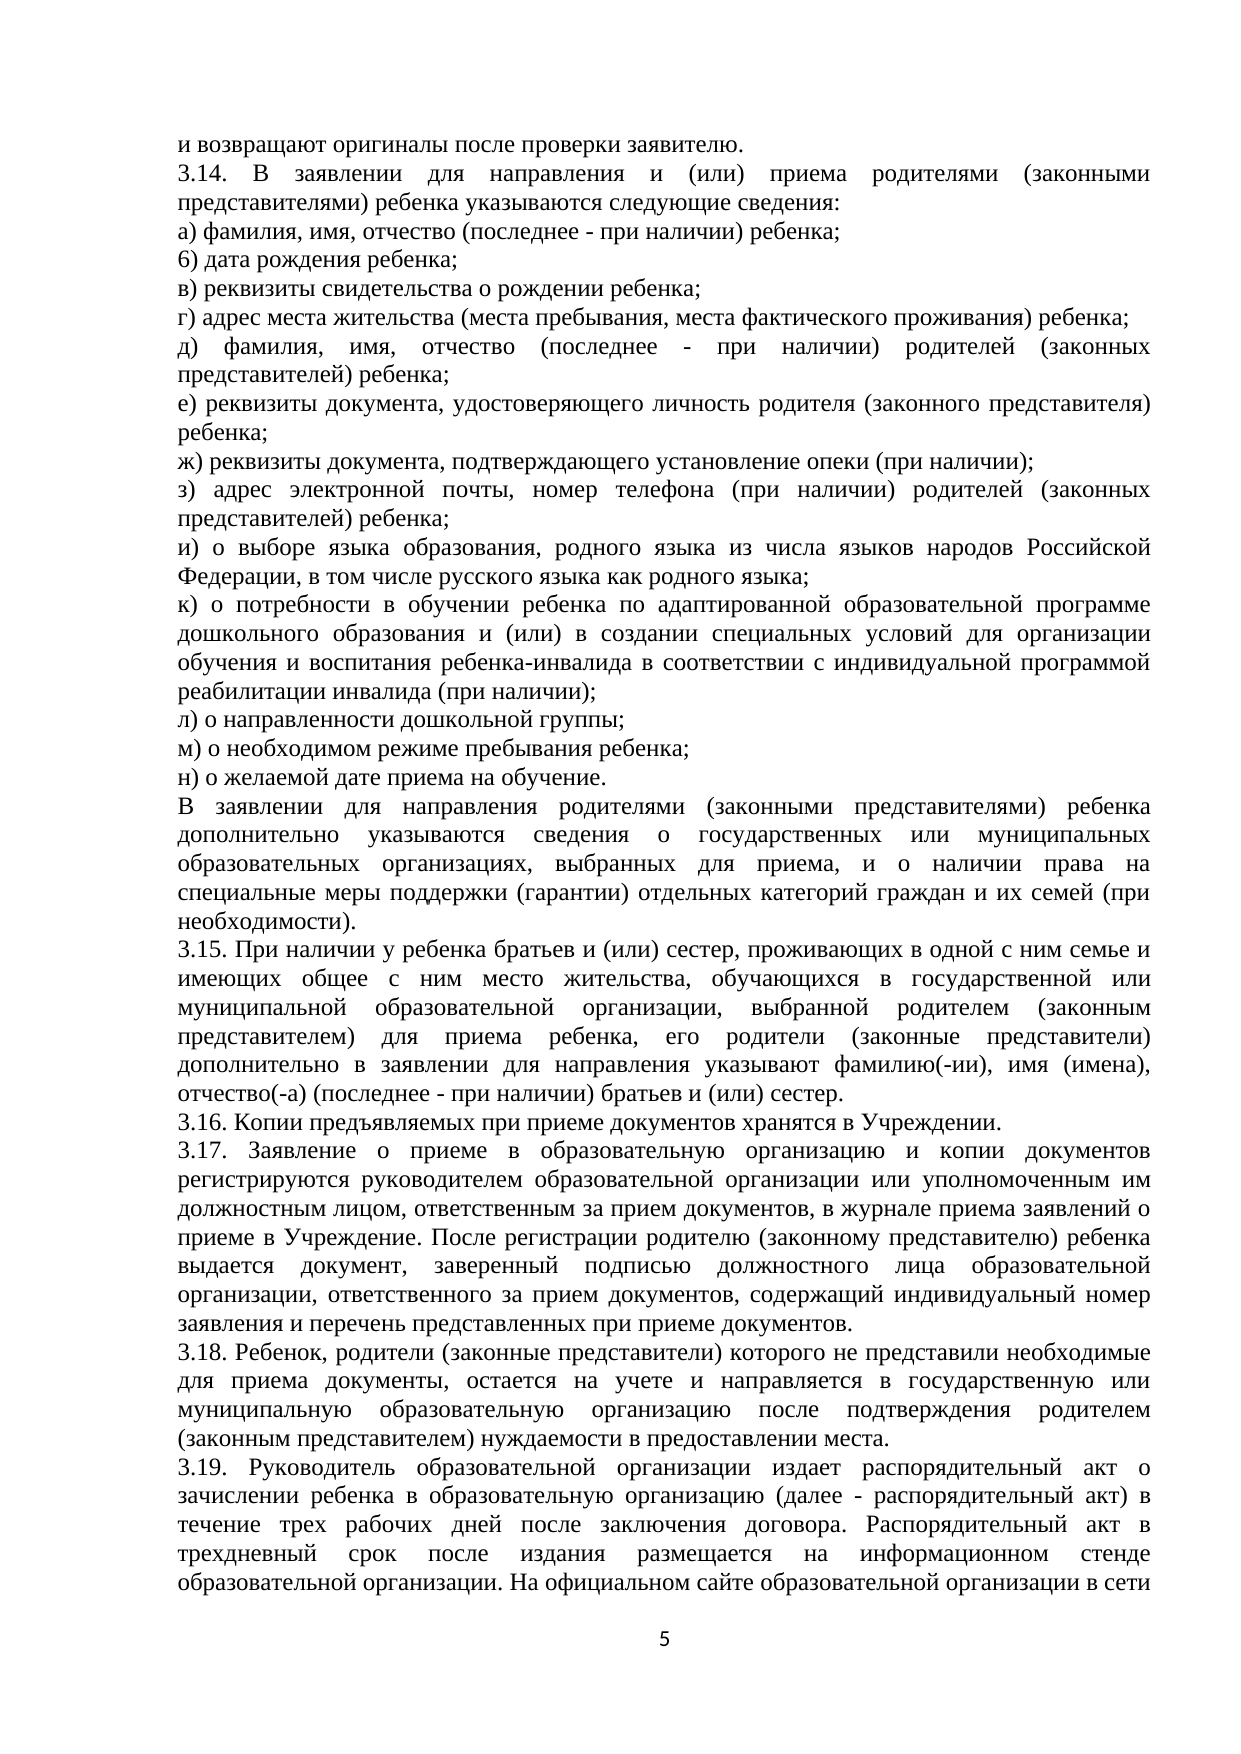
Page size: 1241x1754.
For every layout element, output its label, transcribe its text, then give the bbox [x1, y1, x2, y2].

text В заявлении для направления родителями (законными представителями) ребенка дополнительно указываются сведения о государственных или муниципальных образовательных организациях, выбранных для приема, и о наличии права на специальные меры поддержки (гарантии) отдельных категорий граждан и их семей (при необходимости). [177, 791, 1152, 934]
text г) адрес места жительства (места пребывания, места фактического проживания) ребенка; [177, 302, 1152, 331]
text з) адрес электронной почты, номер телефона (при наличии) родителей (законных представителей) ребенка; [177, 474, 1152, 532]
list 3.16. Копии предъявляемых при приеме документов хранятся в Учреждении. [177, 1107, 1152, 1136]
text е) реквизиты документа, удостоверяющего личность родителя (законного представителя) ребенка; [177, 388, 1152, 446]
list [177, 130, 1152, 158]
text д) фамилия, имя, отчество (последнее - при наличии) родителей (законных представителей) ребенка; [177, 331, 1152, 388]
text м) о необходимом режиме пребывания ребенка; [177, 733, 1152, 762]
text в) реквизиты свидетельства о рождении ребенка; [177, 273, 1152, 302]
text 3.14. В заявлении для направления и (или) приема родителями (законными представителями) ребенка указываются следующие сведения: [177, 158, 1152, 216]
text н) о желаемой дате приема на обучение. [177, 762, 1152, 791]
text ж) реквизиты документа, подтверждающего установление опеки (при наличии); [177, 446, 1152, 474]
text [177, 1452, 1152, 1596]
text 6) дата рождения ребенка; [177, 244, 1152, 273]
text 3.18. Ребенок, родители (законные представители) которого не представили необходимые для приема документы, остается на учете и направляется в государственную или муниципальную образовательную организацию после подтверждения родителем (законным представителем) нуждаемости в предоставлении места. [177, 1337, 1152, 1452]
text 3.17. Заявление о приеме в образовательную организацию и копии документов регистрируются руководителем образовательной организации или уполномоченным им должностным лицом, ответственным за прием документов, в журнале приема заявлений о приеме в Учреждение. После регистрации родителю (законному представителю) ребенка выдается документ, заверенный подписью должностного лица образовательной организации, ответственного за прием документов, содержащий индивидуальный номер заявления и перечень представленных при приеме документов. [177, 1136, 1152, 1337]
text а) фамилия, имя, отчество (последнее - при наличии) ребенка; [177, 216, 1152, 244]
text и) о выборе языка образования, родного языка из числа языков народов Российской Федерации, в том числе русского языка как родного языка; [177, 532, 1152, 589]
text 3.15. При наличии у ребенка братьев и (или) сестер, проживающих в одной с ним семье и имеющих общее с ним место жительства, обучающихся в государственной или муниципальной образовательной организации, выбранной родителем (законным представителем) для приема ребенка, его родители (законные представители) дополнительно в заявлении для направления указывают фамилию(-ии), имя (имена), отчество(-а) (последнее - при наличии) братьев и (или) сестер. [177, 934, 1152, 1107]
text к) о потребности в обучении ребенка по адаптированной образовательной программе дошкольного образования и (или) в создании специальных условий для организации обучения и воспитания ребенка-инвалида в соответствии с индивидуальной программой реабилитации инвалида (при наличии); [177, 589, 1152, 704]
text л) о направленности дошкольной группы; [177, 704, 1152, 733]
